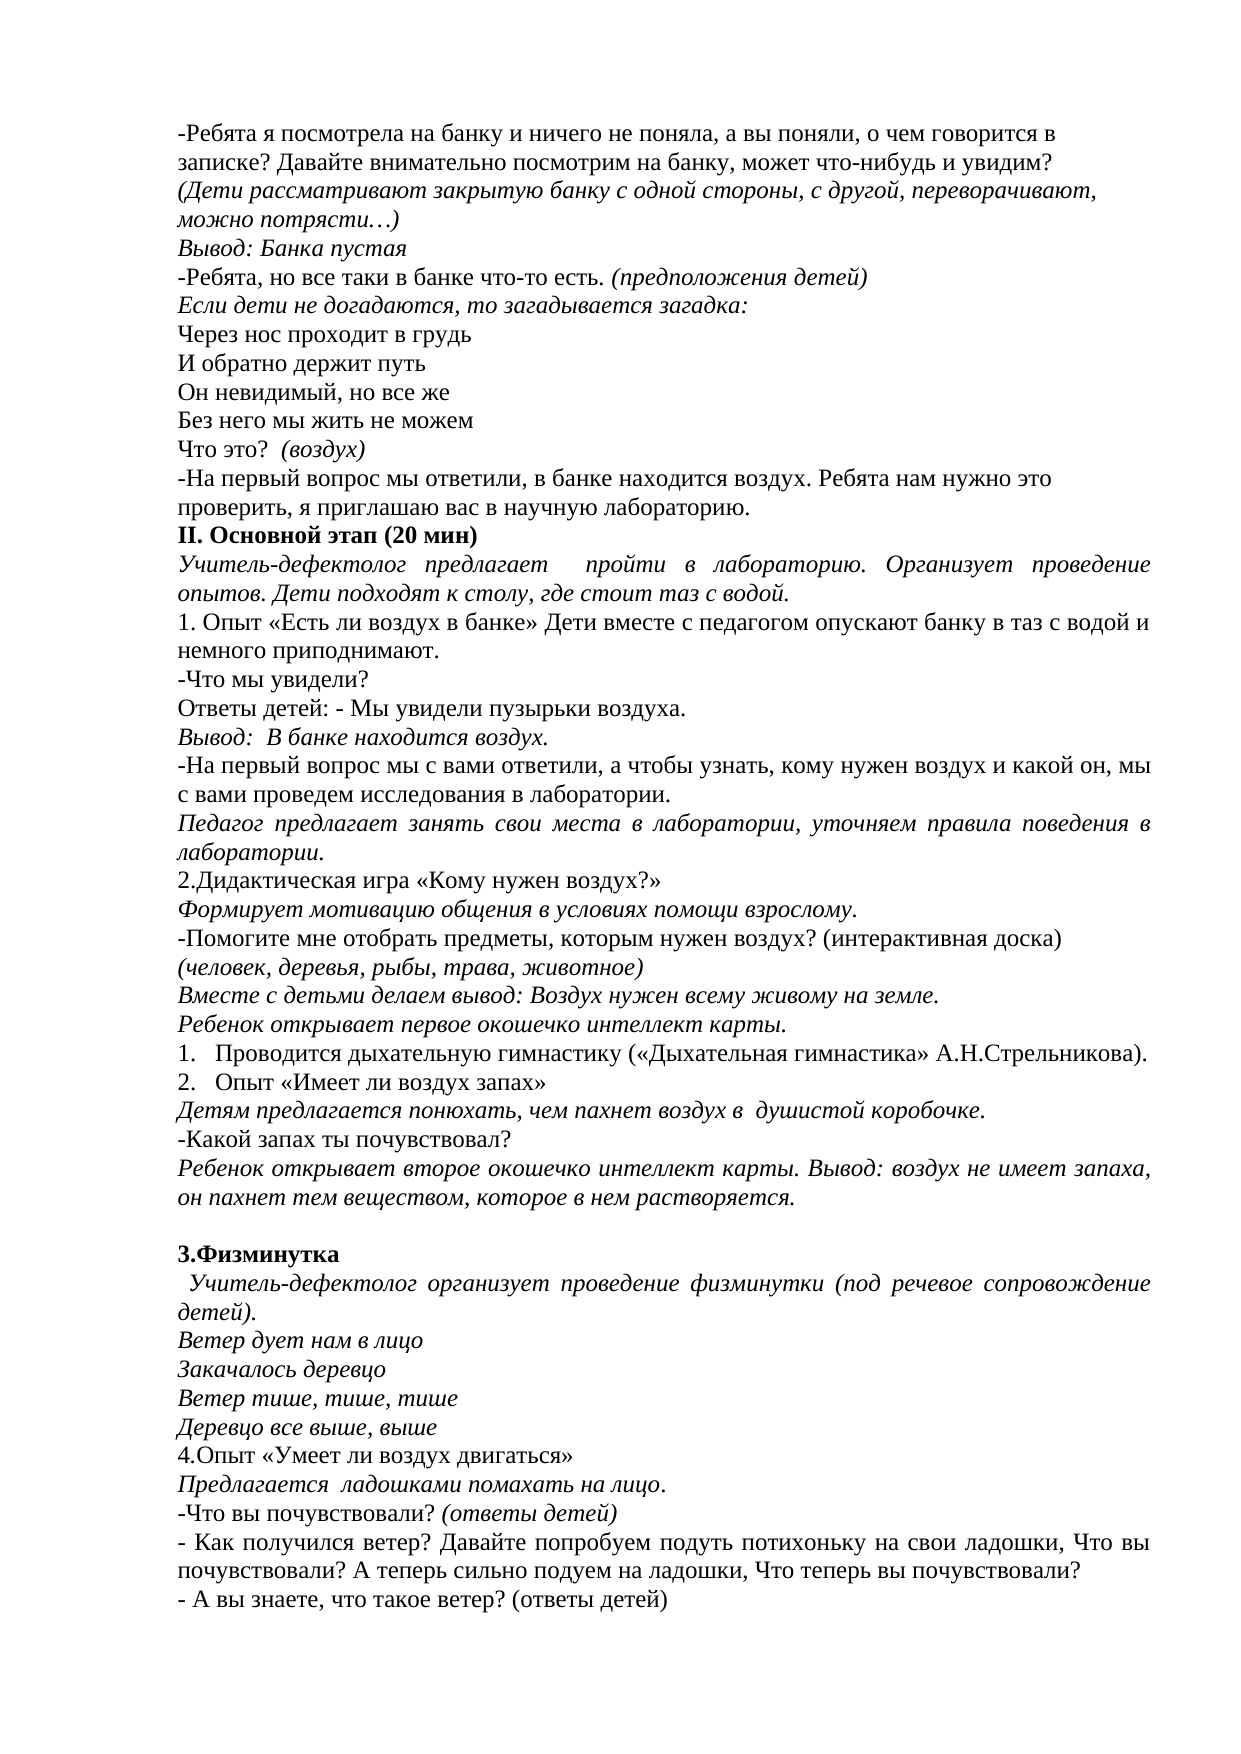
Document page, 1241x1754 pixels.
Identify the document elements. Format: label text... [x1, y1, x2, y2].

text Он невидимый, но все же [177, 377, 1152, 406]
text -Ребята я посмотрела на банку и ничего не поняла, а вы поняли, о чем говорится в записке? Давайте внимательно посмотрим на банку, может что-нибудь и увидим? [177, 118, 1152, 176]
list Проводится дыхательную гимнастику («Дыхательная гимнастика» А.Н.Стрельникова). [177, 1038, 1152, 1067]
list Опыт «Имеет ли воздух запах» [177, 1067, 1152, 1096]
text Учитель-дефектолог предлагает пройти в лабораторию. Организует проведение опытов. Дети подходят к столу, где стоит таз с водой. [177, 549, 1152, 607]
text Закачалось деревцо [177, 1354, 1152, 1383]
text -Что вы почувствовали? (ответы детей) [177, 1498, 1152, 1527]
text Педагог предлагает занять свои места в лаборатории, уточняем правила поведения в лаборатории. [177, 808, 1152, 866]
text Деревцо все выше, выше [177, 1412, 1152, 1441]
text -Помогите мне отобрать предметы, которым нужен воздух? (интерактивная доска) [177, 923, 1152, 952]
text Вывод: В банке находится воздух. [177, 722, 1152, 751]
text (Дети рассматривают закрытую банку с одной стороны, с другой, переворачивают, можно потрясти…) [177, 176, 1152, 233]
text Вместе с детьми делаем вывод: Воздух нужен всему живому на земле. [177, 981, 1152, 1009]
text -На первый вопрос мы ответили, в банке находится воздух. Ребята нам нужно это проверить, я приглашаю вас в научную лабораторию. [177, 463, 1152, 521]
text -Что мы увидели? [177, 664, 1152, 693]
text 4.Опыт «Умеет ли воздух двигаться» [177, 1441, 1152, 1469]
text Что это? (воздух) [177, 434, 1152, 463]
text -Ребята, но все таки в банке что-то есть. (предположения детей) [177, 262, 1152, 291]
text Формирует мотивацию общения в условиях помощи взрослому. [177, 894, 1152, 923]
text Если дети не догадаются, то загадывается загадка: [177, 291, 1152, 319]
text (человек, деревья, рыбы, трава, животное) [177, 952, 1152, 981]
text Вывод: Банка пустая [177, 233, 1152, 262]
text 1. Опыт «Есть ли воздух в банке» Дети вместе с педагогом опускают банку в таз с водой и немного приподнимают. [177, 607, 1152, 664]
text - Как получился ветер? Давайте попробуем подуть потихоньку на свои ладошки, Что вы почувствовали? А теперь сильно подуем на ладошки, Что теперь вы почувствовали? [177, 1527, 1152, 1584]
text Через нос проходит в грудь [177, 319, 1152, 348]
text Детям предлагается понюхать, чем пахнет воздух в душистой коробочке. [177, 1096, 1152, 1124]
text 2.Дидактическая игра «Кому нужен воздух?» [177, 866, 1152, 894]
text Учитель-дефектолог организует проведение физминутки (под речевое сопровождение детей). [177, 1268, 1152, 1326]
text II. Основной этап (20 мин) [177, 521, 1152, 549]
text -На первый вопрос мы с вами ответили, а чтобы узнать, кому нужен воздух и какой он, мы с вами проведем исследования в лаборатории. [177, 751, 1152, 808]
text Ответы детей: - Мы увидели пузырьки воздуха. [177, 693, 1152, 722]
text И обратно держит путь [177, 348, 1152, 377]
text Ребенок открывает второе окошечко интеллект карты. Вывод: воздух не имеет запаха, он пахнет тем веществом, которое в нем растворяется. [177, 1153, 1152, 1211]
text 3.Физминутка [177, 1239, 1152, 1268]
text Ветер тише, тише, тише [177, 1383, 1152, 1412]
text -Какой запах ты почувствовал? [177, 1124, 1152, 1153]
text Ветер дует нам в лицо [177, 1326, 1152, 1354]
text Без него мы жить не можем [177, 406, 1152, 434]
text Ребенок открывает первое окошечко интеллект карты. [177, 1009, 1152, 1038]
text - А вы знаете, что такое ветер? (ответы детей) [177, 1584, 1152, 1613]
text Предлагается ладошками помахать на лицо. [177, 1469, 1152, 1498]
